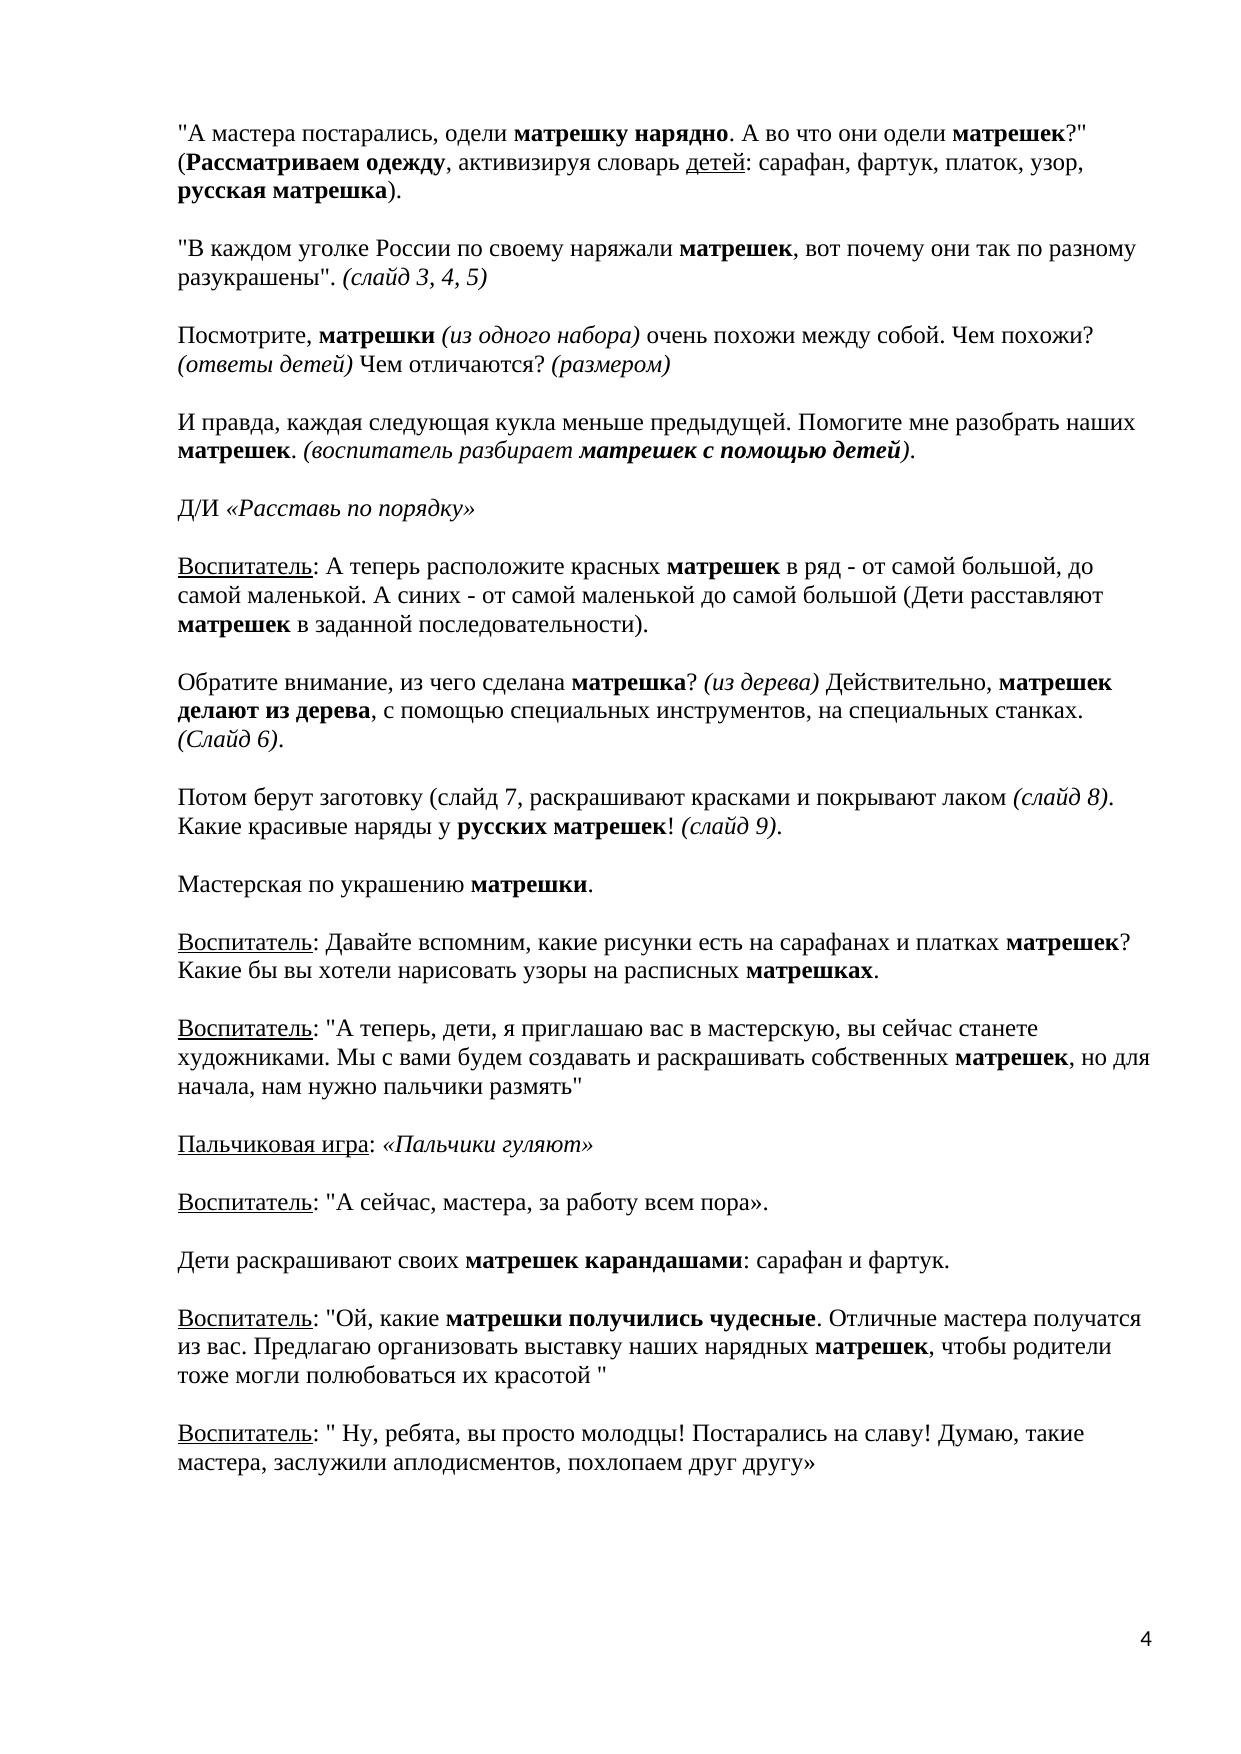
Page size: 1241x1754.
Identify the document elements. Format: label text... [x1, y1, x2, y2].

text Воспитатель: " Ну, ребята, вы просто молодцы! Постарались на славу! Думаю, такие мастера, заслужили аплодисментов, похлопаем друг другу» [177, 1418, 1152, 1476]
text Воспитатель: Давайте вспомним, какие рисунки есть на сарафанах и платках матрешек? Какие бы вы хотели нарисовать узоры на расписных матрешках. [177, 927, 1152, 984]
text Посмотрите, матрешки (из одного набора) очень похожи между собой. Чем похожи? (ответы детей) Чем отличаются? (размером) [177, 320, 1152, 378]
text Воспитатель: А теперь расположите красных матрешек в ряд - от самой большой, до самой маленькой. А синих - от самой маленькой до самой большой (Дети расставляют матрешек в заданной последовательности). [177, 551, 1152, 638]
text Д/И «Расставь по порядку» [177, 493, 1152, 522]
text Обратите внимание, из чего сделана матрешка? (из дерева) Действительно, матрешек делают из дерева, с помощью специальных инструментов, на специальных станках. (Слайд 6). [177, 667, 1152, 753]
text Пальчиковая игра: «Пальчики гуляют» [177, 1129, 1152, 1158]
text Воспитатель: "А сейчас, мастера, за работу всем пора». [177, 1187, 1152, 1216]
text "В каждом уголке России по своему наряжали матрешек, вот почему они так по разному разукрашены". (слайд 3, 4, 5) [177, 233, 1152, 291]
text Воспитатель: "А теперь, дети, я приглашаю вас в мастерскую, вы сейчас станете художниками. Мы с вами будем создавать и раскрашивать собственных матрешек, но для начала, нам нужно пальчики размять" [177, 1013, 1152, 1100]
text Мастерская по украшению матрешки. [177, 869, 1152, 898]
text "А мастера постарались, одели матрешку нарядно. А во что они одели матрешек?" (Рассматриваем одежду, активизируя словарь детей: сарафан, фартук, платок, узор, русская матрешка). [177, 118, 1152, 204]
text И правда, каждая следующая кукла меньше предыдущей. Помогите мне разобрать наших матрешек. (воспитатель разбирает матрешек с помощью детей). [177, 407, 1152, 464]
text Воспитатель: "Ой, какие матрешки получились чудесные. Отличные мастера получатся из вас. Предлагаю организовать выставку наших нарядных матрешек, чтобы родители тоже могли полюбоваться их красотой " [177, 1303, 1152, 1389]
text Дети раскрашивают своих матрешек карандашами: сарафан и фартук. [177, 1245, 1152, 1273]
text Потом берут заготовку (слайд 7, раскрашивают красками и покрывают лаком (слайд 8). Какие красивые наряды у русских матрешек! (слайд 9). [177, 782, 1152, 840]
